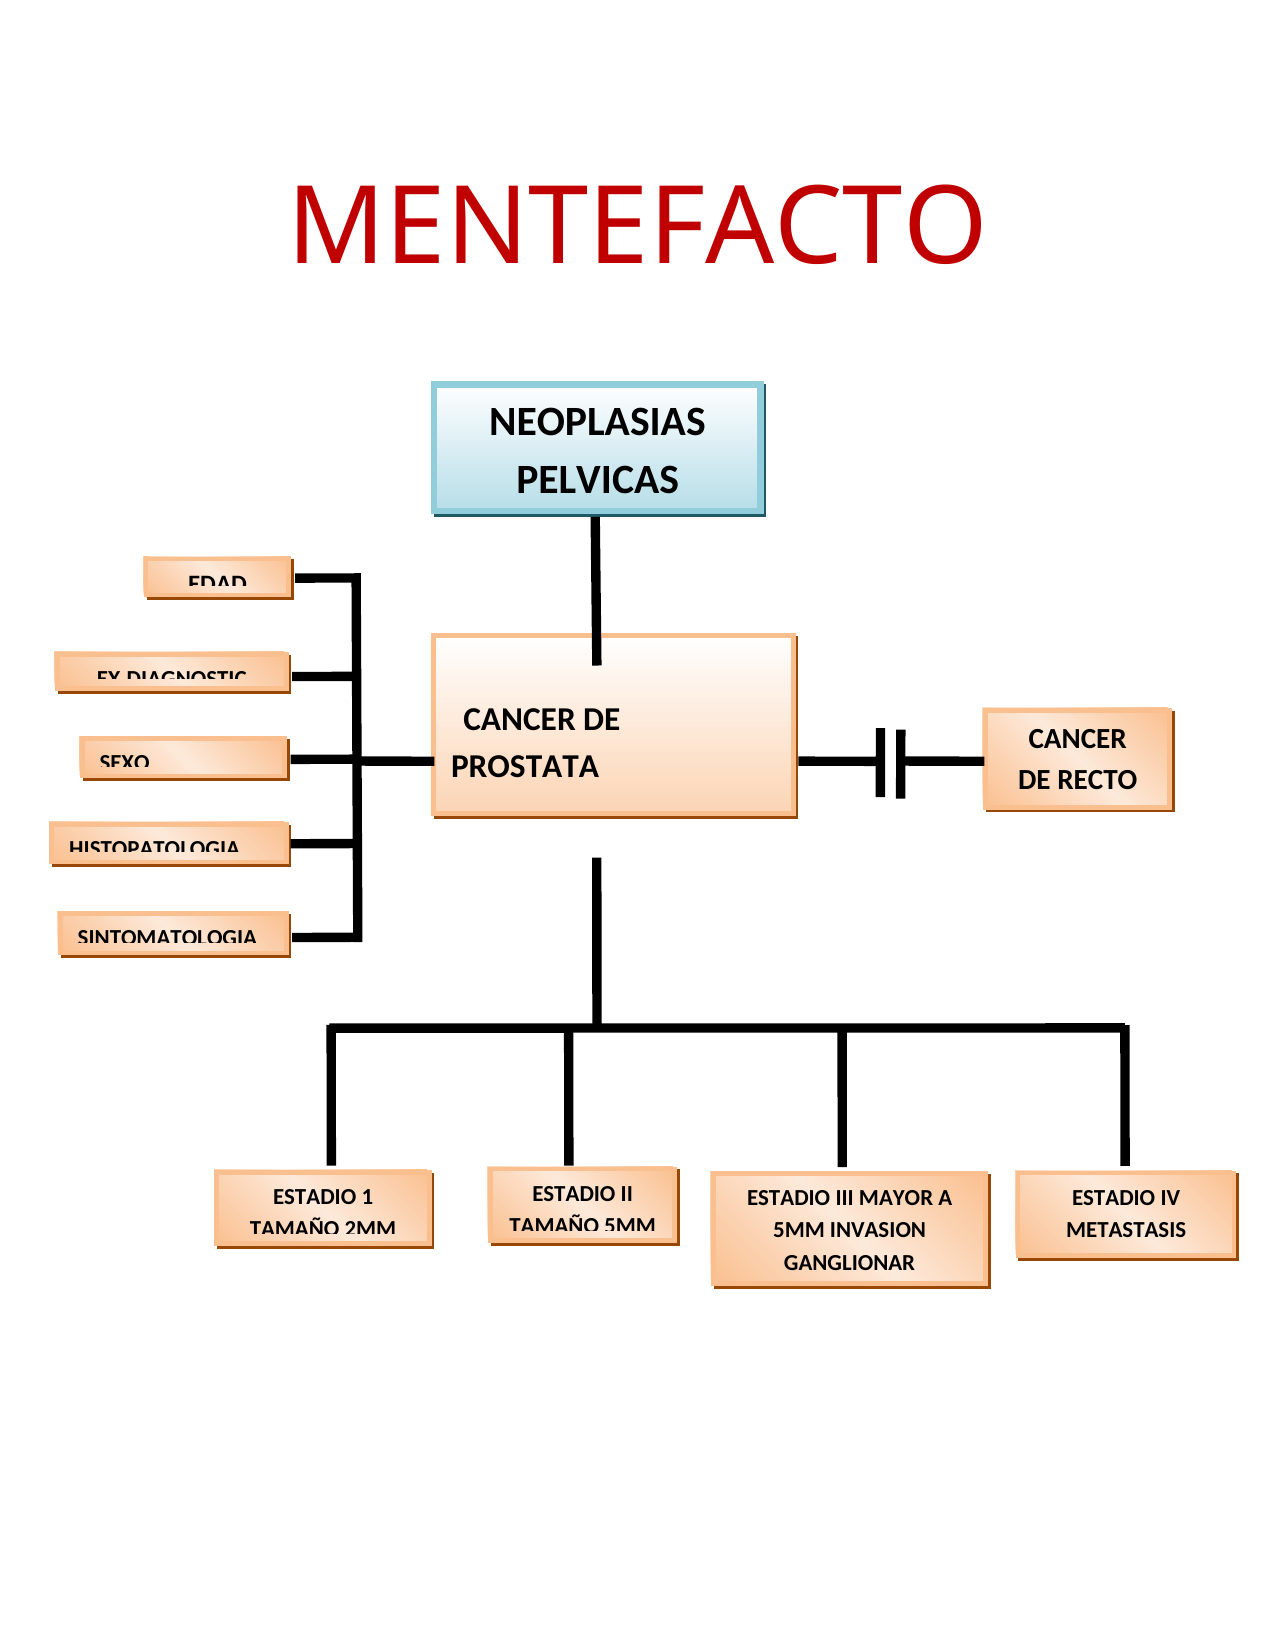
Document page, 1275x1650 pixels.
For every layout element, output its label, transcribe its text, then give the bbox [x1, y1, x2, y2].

text MENTEFACTO [177, 148, 1098, 295]
